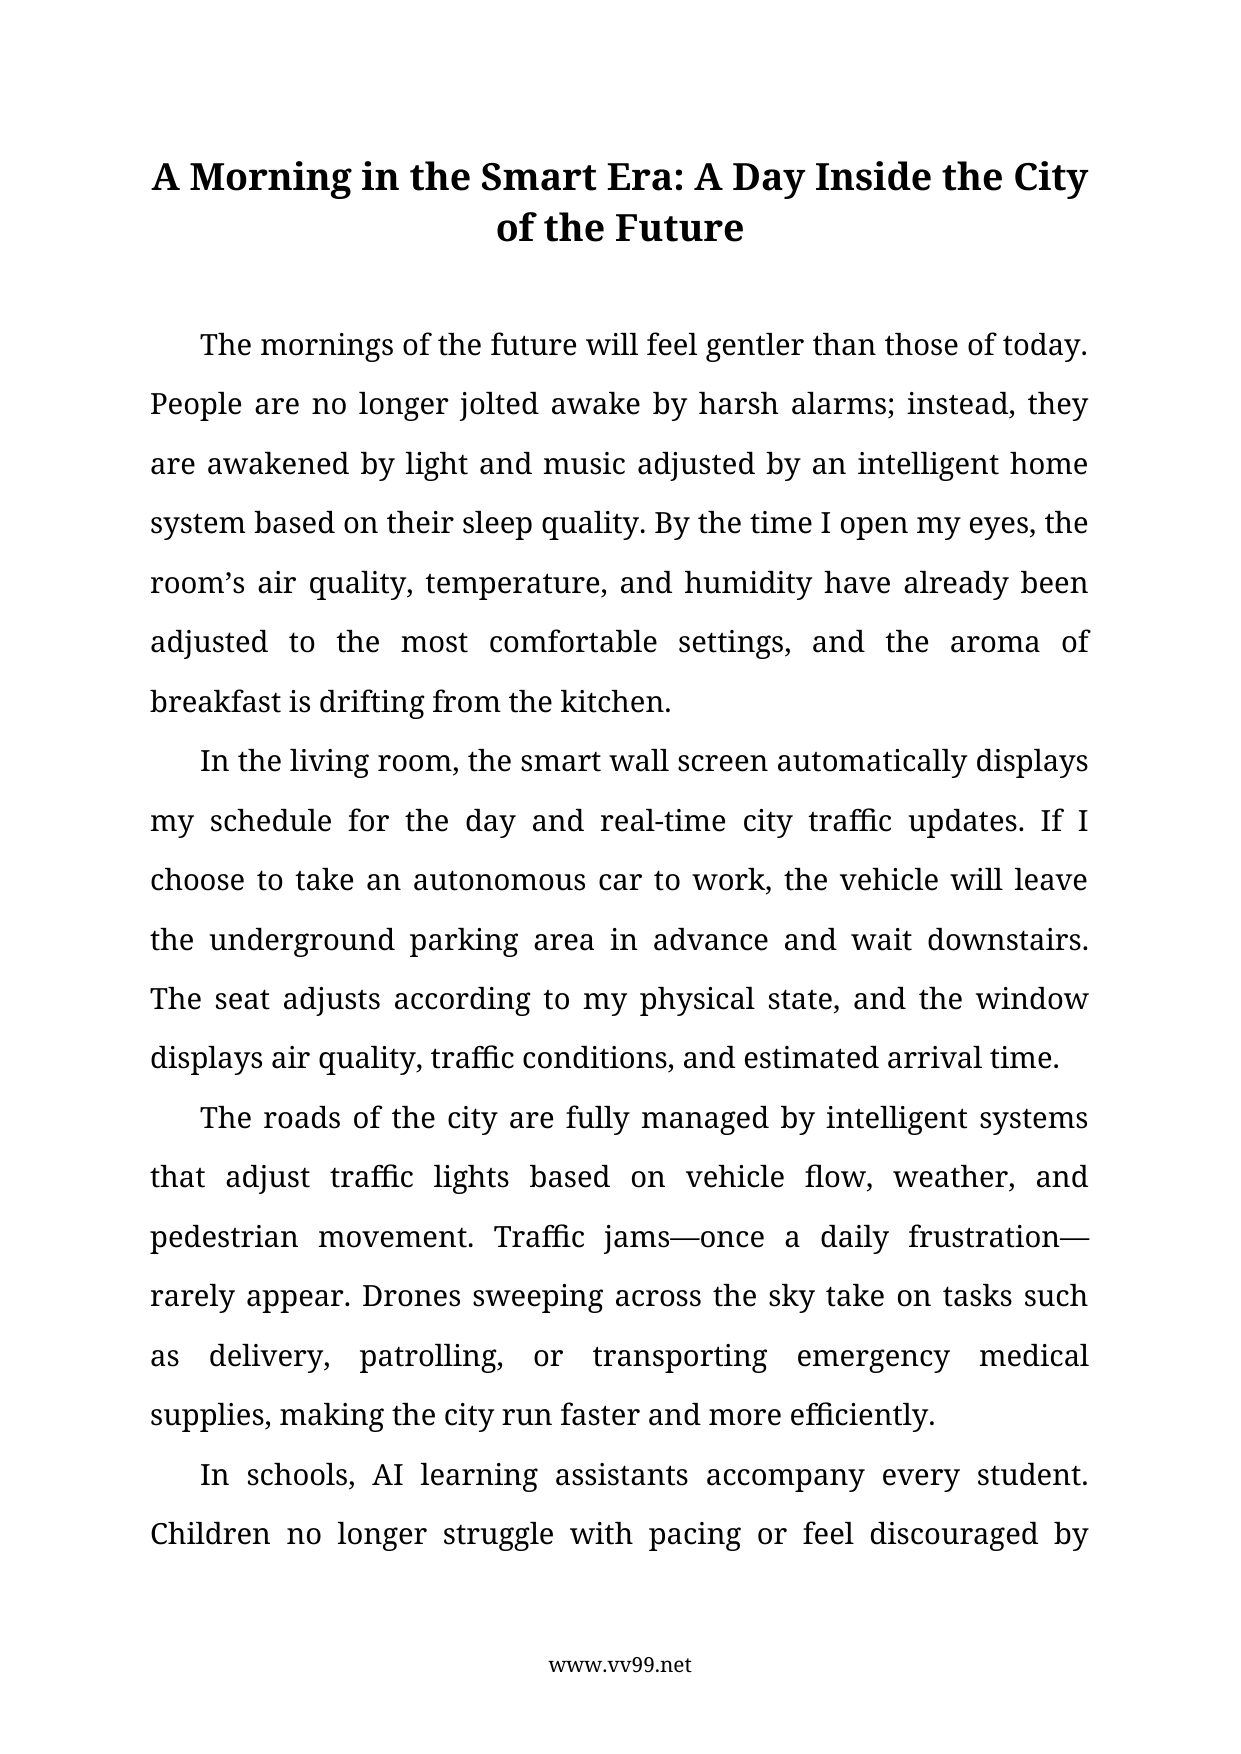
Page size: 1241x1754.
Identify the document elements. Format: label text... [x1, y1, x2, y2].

text The mornings of the future will feel gentler than those of today. People are no longer jolted awake by harsh alarms; instead, they are awakened by light and music adjusted by an intelligent home system based on their sleep quality. By the time I open my eyes, the room’s air quality, temperature, and humidity have already been adjusted to the most comfortable settings, and the aroma of breakfast is drifting from the kitchen. [150, 324, 1090, 721]
subtitle A Morning in the Smart Era: A Day Inside the City of the Future [150, 150, 1090, 252]
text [150, 1454, 1090, 1553]
text The roads of the city are fully managed by intelligent systems that adjust traffic lights based on vehicle flow, weather, and pedestrian movement. Traffic jams—once a daily frustration—rarely appear. Drones sweeping across the sky take on tasks such as delivery, patrolling, or transporting emergency medical supplies, making the city run faster and more efficiently. [150, 1097, 1090, 1434]
text In the living room, the smart wall screen automatically displays my schedule for the day and real-time city traffic updates. If I choose to take an autonomous car to work, the vehicle will leave the underground parking area in advance and wait downstairs. The seat adjusts according to my physical state, and the window displays air quality, traffic conditions, and estimated arrival time. [150, 740, 1090, 1077]
